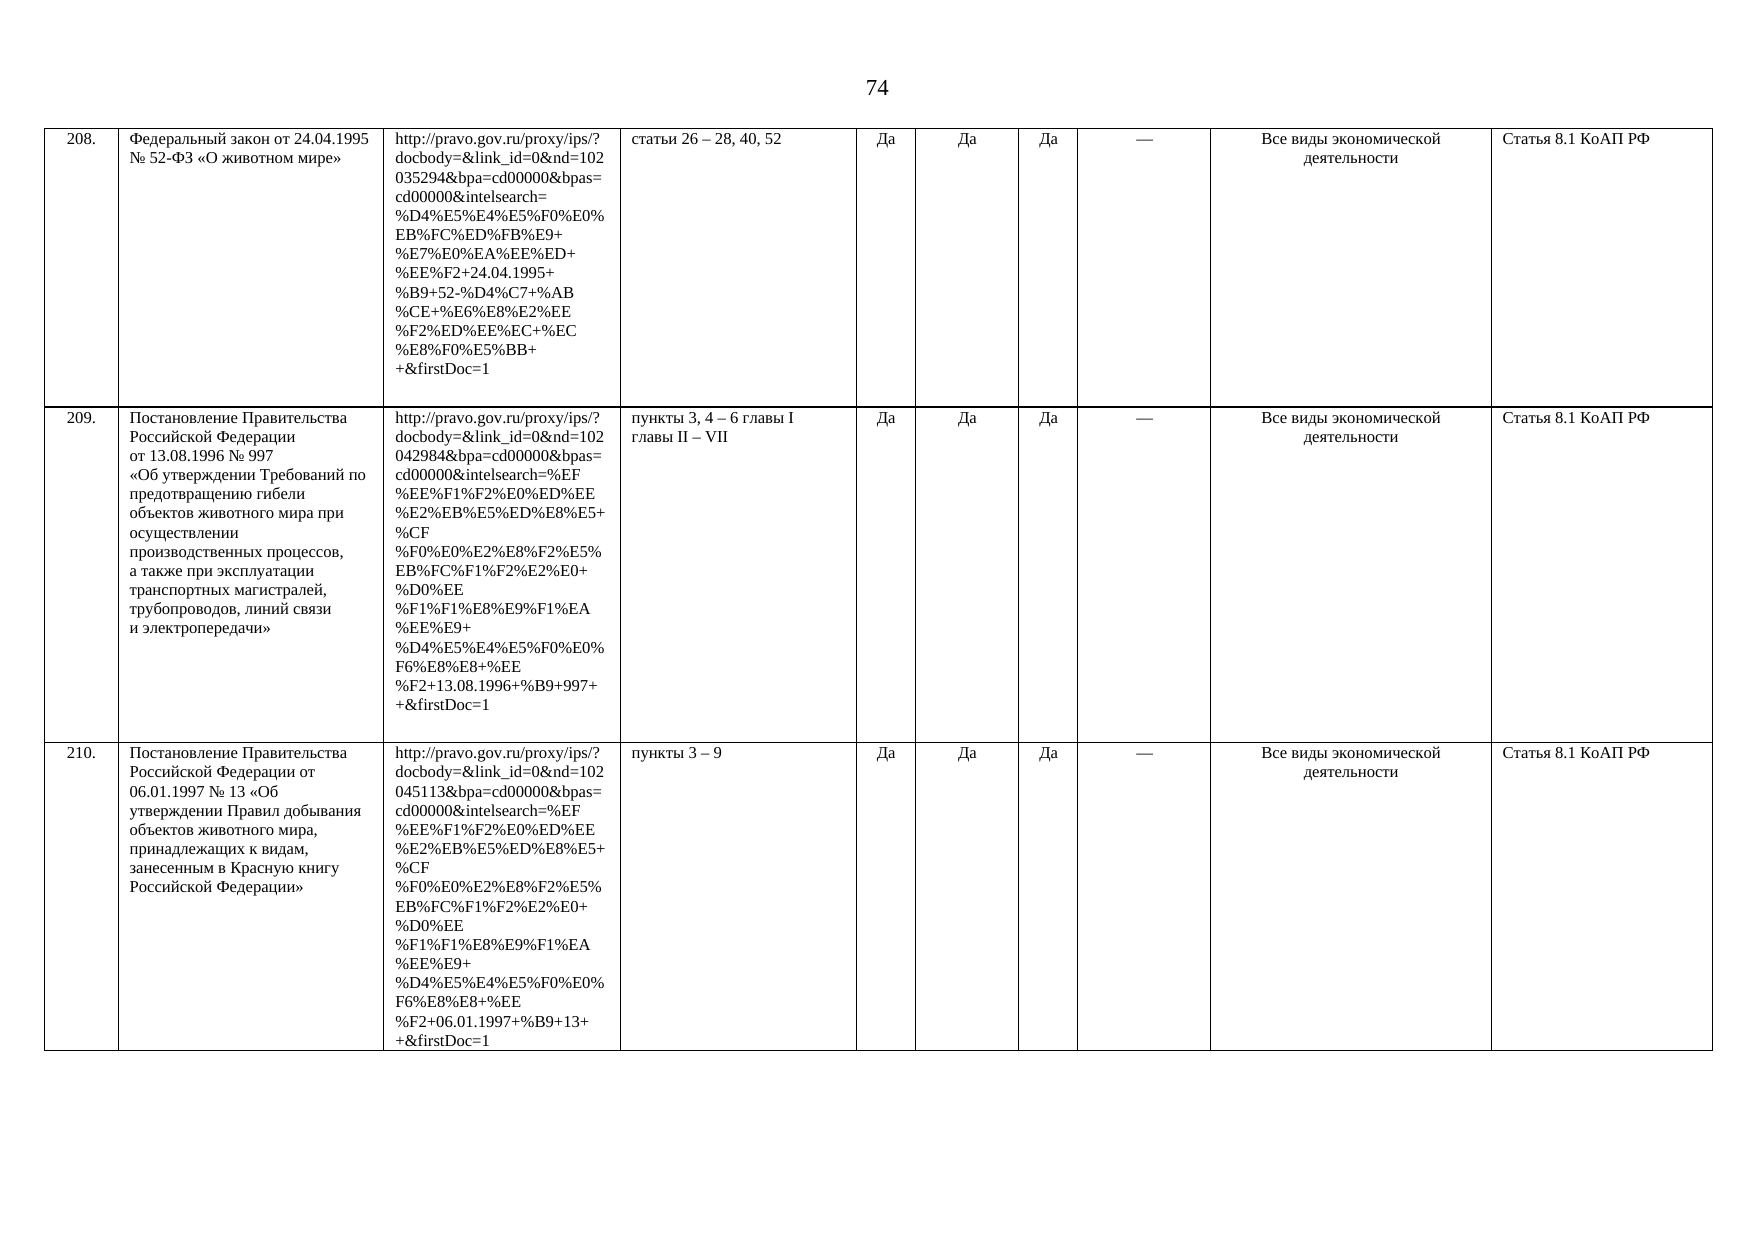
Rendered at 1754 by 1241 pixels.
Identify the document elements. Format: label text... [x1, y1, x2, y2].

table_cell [1211, 743, 1491, 1050]
table_cell Постановление Правительства Российской Федерации от 13.08.1996 № 997 «Об утверждении Требований по предотвращению гибели объектов животного мира при осуществлении производственных процессов, а также при эксплуатации транспортных магистралей, трубопроводов, линий связи и электропередачи» [119, 408, 383, 742]
table_cell Да [916, 743, 1018, 1050]
table_cell Статья 8.1 КоАП РФ [1492, 129, 1712, 406]
table_cell — [1078, 743, 1210, 1050]
table_cell пункты 3, 4 – 6 главы I главы II – VII [621, 408, 856, 742]
table_cell Да [1019, 743, 1077, 1050]
table_cell Да [857, 743, 915, 1050]
table_cell — [1078, 408, 1210, 742]
table_cell пункты 3 – 9 [621, 743, 856, 1050]
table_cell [119, 743, 383, 1050]
table_cell Статья 8.1 КоАП РФ [1492, 408, 1712, 742]
table_cell статьи 26 – 28, 40, 52 [621, 129, 856, 406]
table_cell [45, 408, 118, 742]
table_cell Статья 8.1 КоАП РФ [1492, 743, 1712, 1050]
table_cell Да [916, 129, 1018, 406]
table_cell http://pravo.gov.ru/proxy/ips/?docbody=&link_id=0&nd=102042984&bpa=cd00000&bpas=cd00000&intelsearch=%EF%EE%F1%F2%E0%ED%EE%E2%EB%E5%ED%E8%E5+%CF%F0%E0%E2%E8%F2%E5%EB%FC%F1%F2%E2%E0+%D0%EE%F1%F1%E8%E9%F1%EA%EE%E9+%D4%E5%E4%E5%F0%E0%F6%E8%E8+%EE%F2+13.08.1996+%B9+997++&firstDoc=1 [384, 408, 620, 742]
table_cell Да [857, 408, 915, 742]
table_cell Да [1019, 129, 1077, 406]
table_cell Да [857, 129, 915, 406]
table_cell Да [1019, 408, 1077, 742]
table_cell — [1078, 129, 1210, 406]
table_cell [45, 129, 118, 406]
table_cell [1211, 129, 1491, 406]
table_cell Все виды экономической деятельности [1211, 408, 1491, 742]
table_cell http://pravo.gov.ru/proxy/ips/?docbody=&link_id=0&nd=102035294&bpa=cd00000&bpas=cd00000&intelsearch=%D4%E5%E4%E5%F0%E0%EB%FC%ED%FB%E9+%E7%E0%EA%EE%ED+%EE%F2+24.04.1995+%B9+52-%D4%C7+%AB%CE+%E6%E8%E2%EE%F2%ED%EE%EC+%EC%E8%F0%E5%BB++&firstDoc=1 [384, 129, 620, 406]
table_cell Федеральный закон от 24.04.1995 № 52-ФЗ «О животном мире» [119, 129, 383, 406]
table_cell Да [916, 408, 1018, 742]
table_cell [384, 743, 620, 1050]
table_cell [45, 743, 118, 1050]
